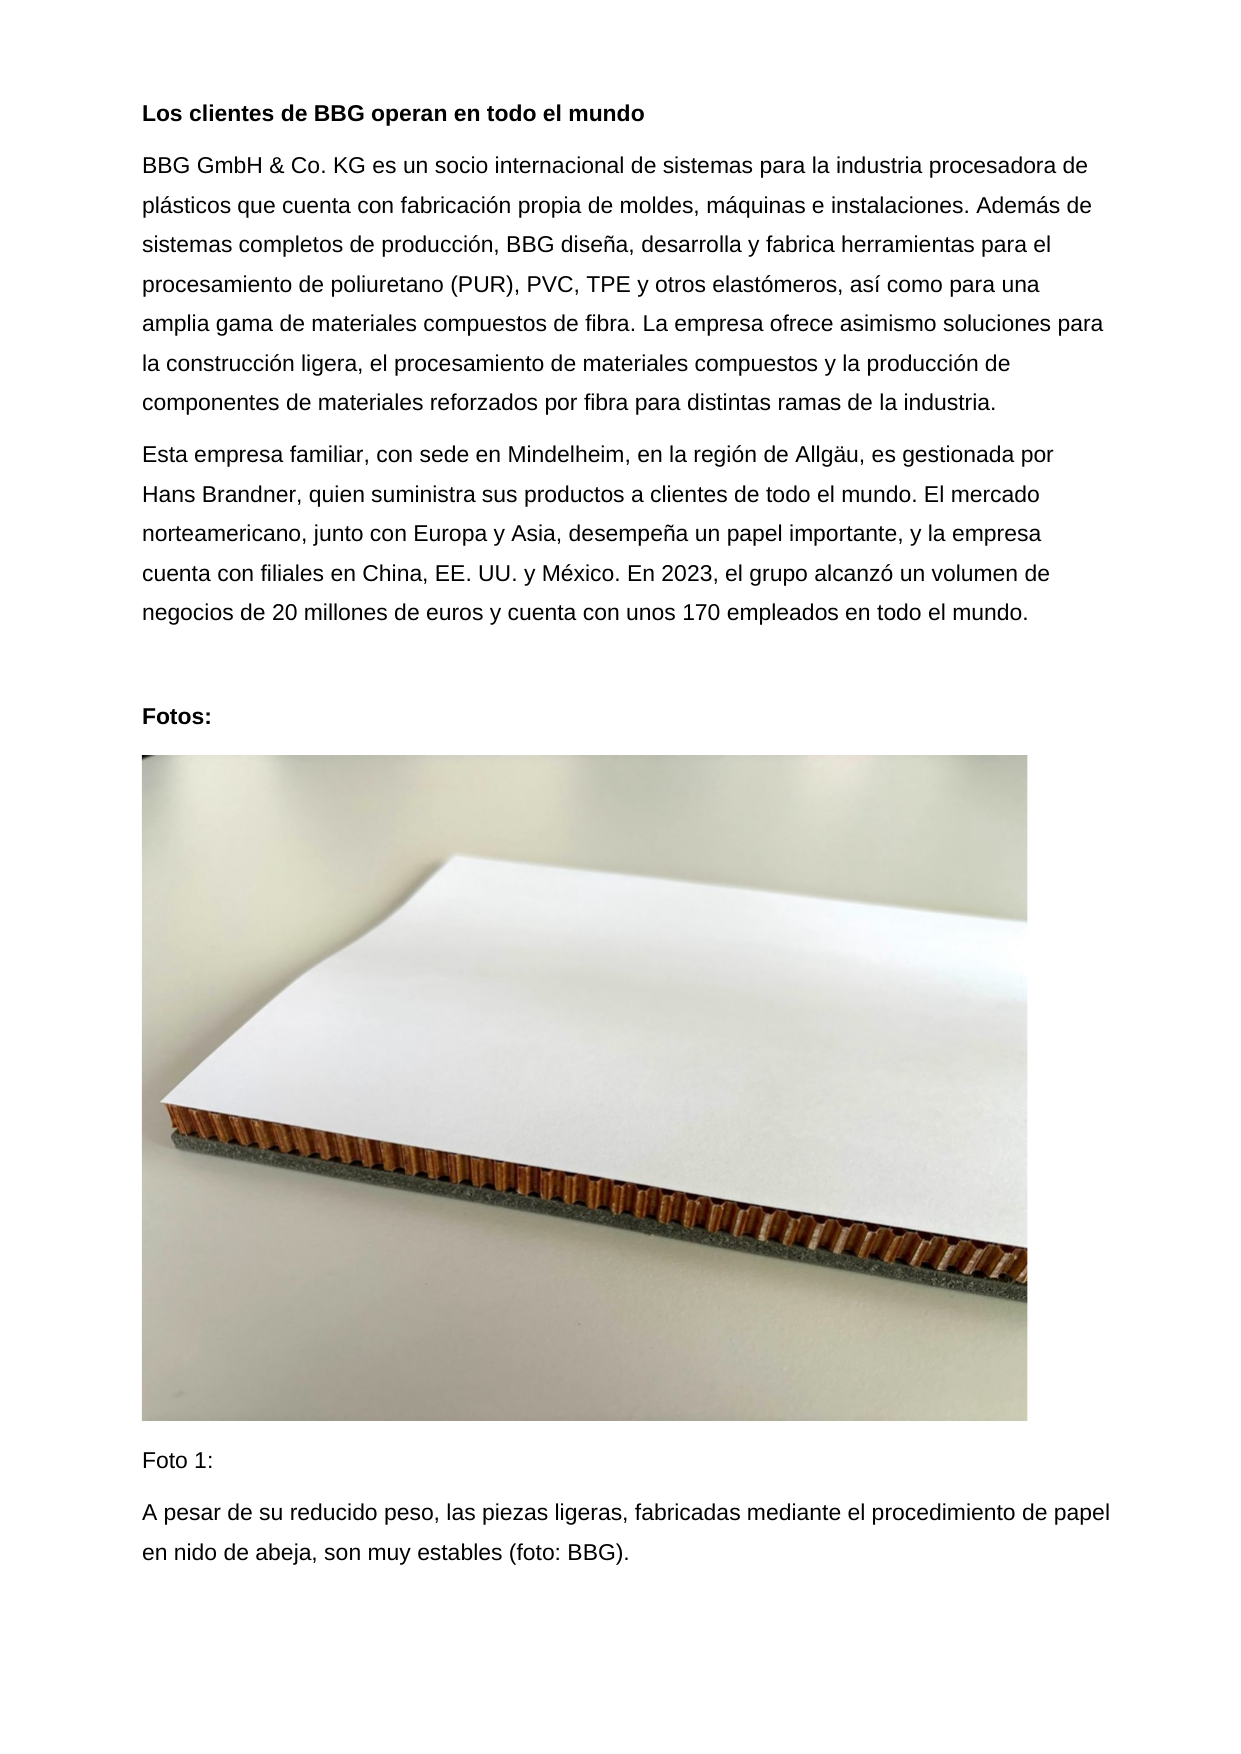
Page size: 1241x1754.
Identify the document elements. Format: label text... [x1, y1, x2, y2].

text Fotos: [142, 703, 1110, 729]
text Esta empresa familiar, con sede en Mindelheim, en la región de Allgäu, es gestionada por Hans Brandner, quien suministra sus productos a clientes de todo el mundo. El mercado norteamericano, junto con Europa y Asia, desempeña un papel importante, y la empresa cuenta con filiales en China, EE. UU. y México. En 2023, el grupo alcanzó un volumen de negocios de 20 millones de euros y cuenta con unos 170 empleados en todo el mundo. [142, 441, 1110, 626]
picture [141, 755, 1028, 1421]
text Foto 1: [142, 1447, 1110, 1473]
text BBG GmbH & Co. KG es un socio internacional de sistemas para la industria procesadora de plásticos que cuenta con fabricación propia de moldes, máquinas e instalaciones. Además de sistemas completos de producción, BBG diseña, desarrolla y fabrica herramientas para el procesamiento de poliuretano (PUR), PVC, TPE y otros elastómeros, así como para una amplia gama de materiales compuestos de fibra. La empresa ofrece asimismo soluciones para la construcción ligera, el procesamiento de materiales compuestos y la producción de componentes de materiales reforzados por fibra para distintas ramas de la industria. [142, 152, 1110, 416]
text Los clientes de BBG operan en todo el mundo [142, 100, 1110, 127]
text A pesar de su reducido peso, las piezas ligeras, fabricadas mediante el procedimiento de papel en nido de abeja, son muy estables (foto: BBG). [142, 1499, 1110, 1565]
